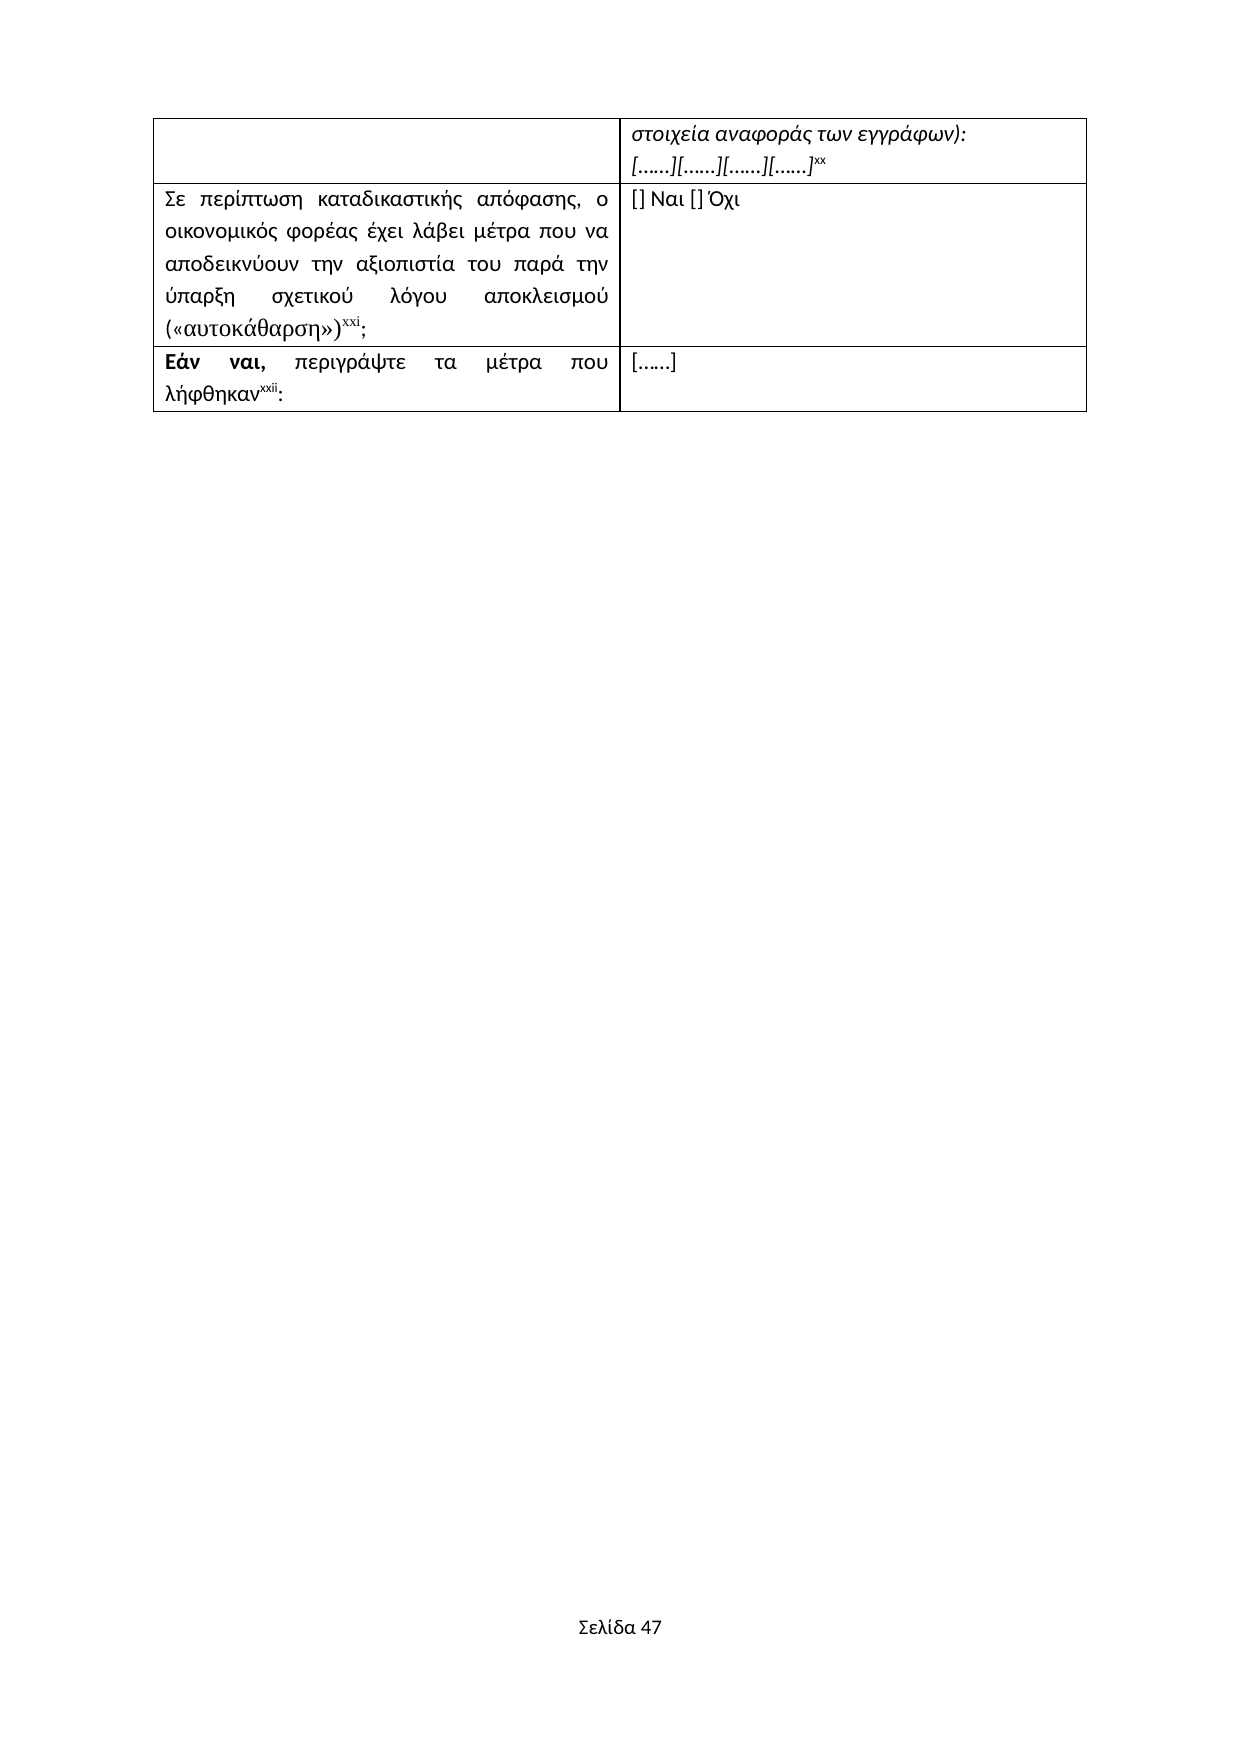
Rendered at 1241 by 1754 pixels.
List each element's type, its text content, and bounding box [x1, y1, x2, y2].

table_cell [……] [621, 347, 1086, 411]
table_cell [] Ναι [] Όχι [621, 184, 1086, 346]
table_cell Σε περίπτωση καταδικαστικής απόφασης, ο οικονομικός φορέας έχει λάβει μέτρα που να αποδεικνύουν την αξιοπιστία του παρά την ύπαρξη σχετικού λόγου αποκλεισμού («αυτοκάθαρση»); [154, 184, 619, 346]
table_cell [621, 119, 1086, 183]
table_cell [154, 119, 619, 183]
table_cell Εάν ναι, περιγράψτε τα μέτρα που λήφθηκαν: [154, 347, 619, 411]
